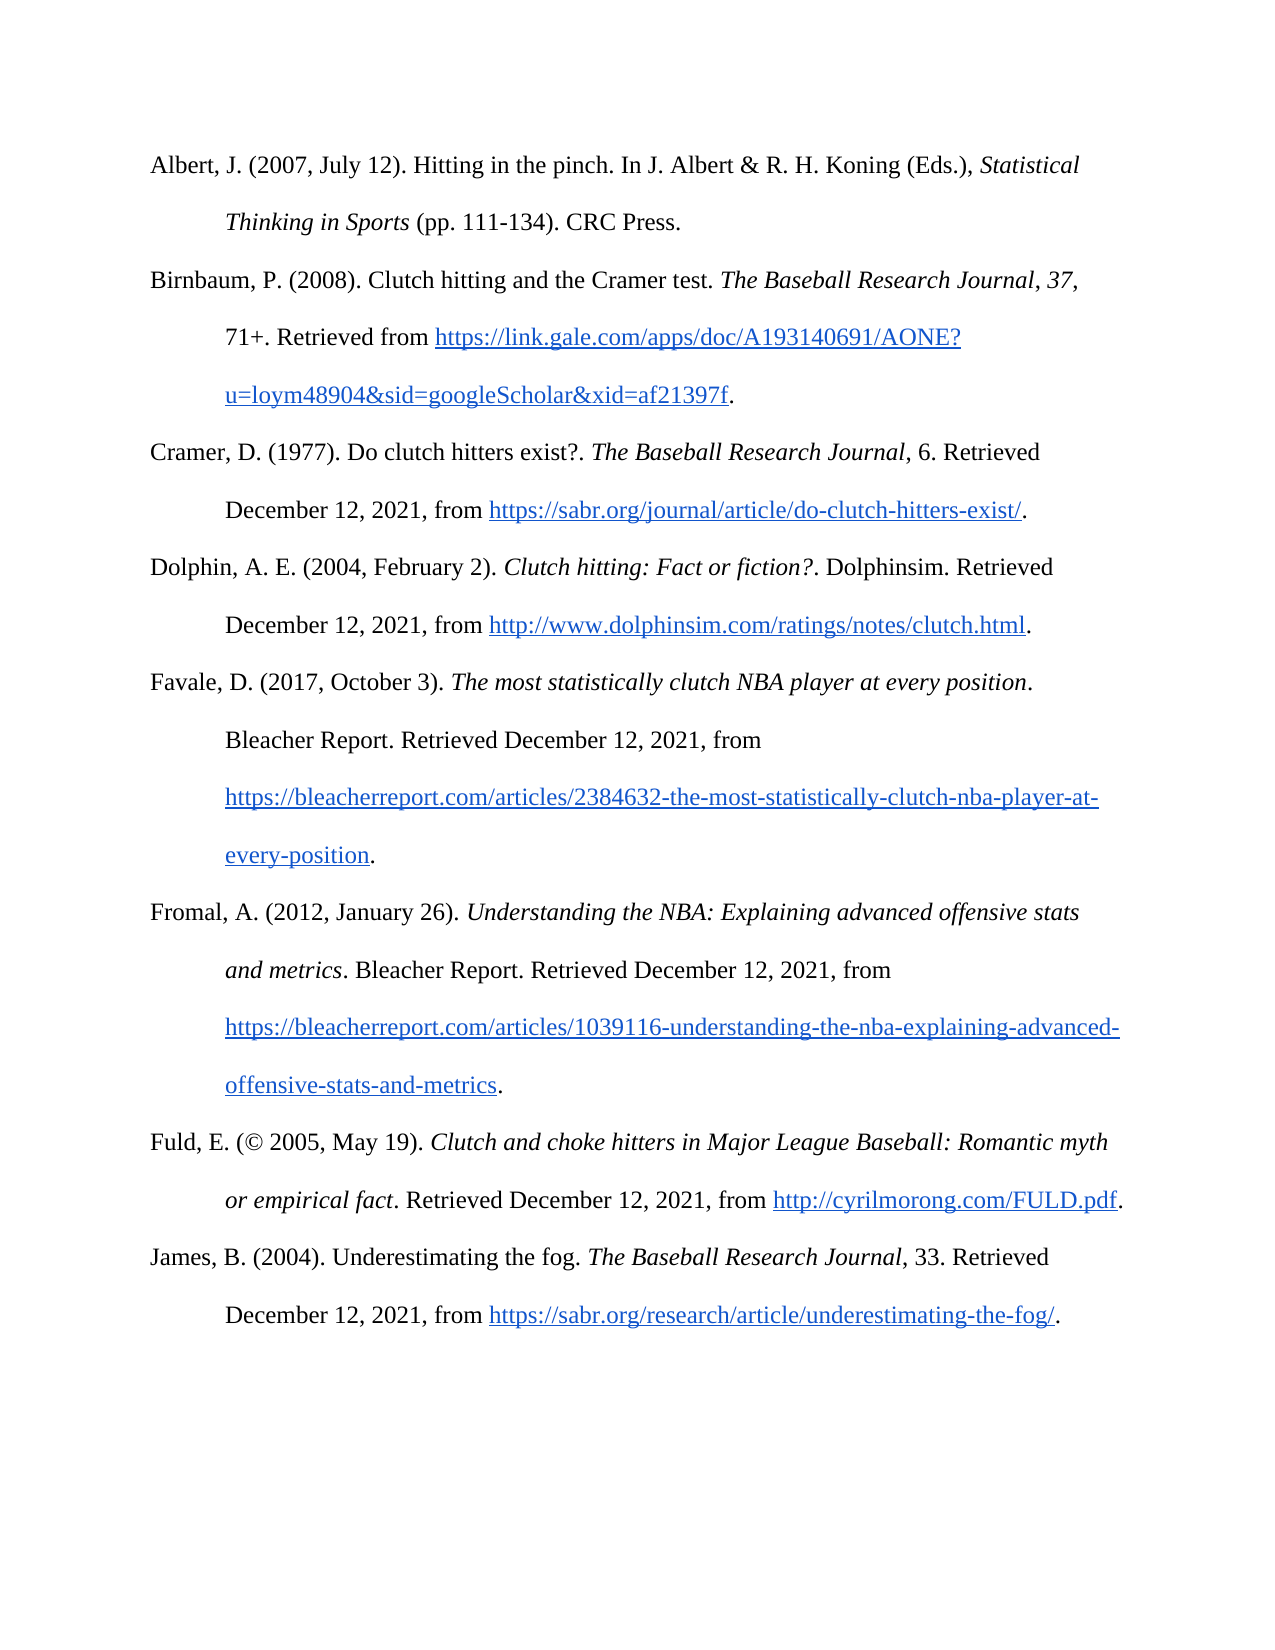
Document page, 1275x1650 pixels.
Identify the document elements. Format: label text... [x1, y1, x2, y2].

text Albert, J. (2007, July 12). Hitting in the pinch. In J. Albert & R. H. Koning (Eds.), Statistical Thinking in Sports (pp. 111-134). CRC Press. [150, 150, 1125, 236]
text Favale, D. (2017, October 3). The most statistically clutch NBA player at every position. Bleacher Report. Retrieved December 12, 2021, from https://bleacherreport.com/articles/2384632-the-most-statistically-clutch-nba-player-at-every-position. [150, 667, 1125, 869]
text James, B. (2004). Underestimating the fog. The Baseball Research Journal, 33. Retrieved December 12, 2021, from https://sabr.org/research/article/underestimating-the-fog/. [150, 1242, 1125, 1329]
text Birnbaum, P. (2008). Clutch hitting and the Cramer test. The Baseball Research Journal, 37, 71+. Retrieved from https://link.gale.com/apps/doc/A193140691/AONE?u=loym48904&sid=googleScholar&xid=af21397f. [150, 265, 1125, 409]
text Cramer, D. (1977). Do clutch hitters exist?. The Baseball Research Journal, 6. Retrieved December 12, 2021, from https://sabr.org/journal/article/do-clutch-hitters-exist/. [150, 437, 1125, 524]
text Fromal, A. (2012, January 26). Understanding the NBA: Explaining advanced offensive stats and metrics. Bleacher Report. Retrieved December 12, 2021, from https://bleacherreport.com/articles/1039116-understanding-the-nba-explaining-advanced-offensive-stats-and-metrics. [150, 897, 1125, 1099]
text Fuld, E. (© 2005, May 19). Clutch and choke hitters in Major League Baseball: Romantic myth or empirical fact. Retrieved December 12, 2021, from http://cyrilmorong.com/FULD.pdf. [150, 1127, 1125, 1214]
text Dolphin, A. E. (2004, February 2). Clutch hitting: Fact or fiction?. Dolphinsim. Retrieved December 12, 2021, from http://www.dolphinsim.com/ratings/notes/clutch.html. [150, 552, 1125, 639]
